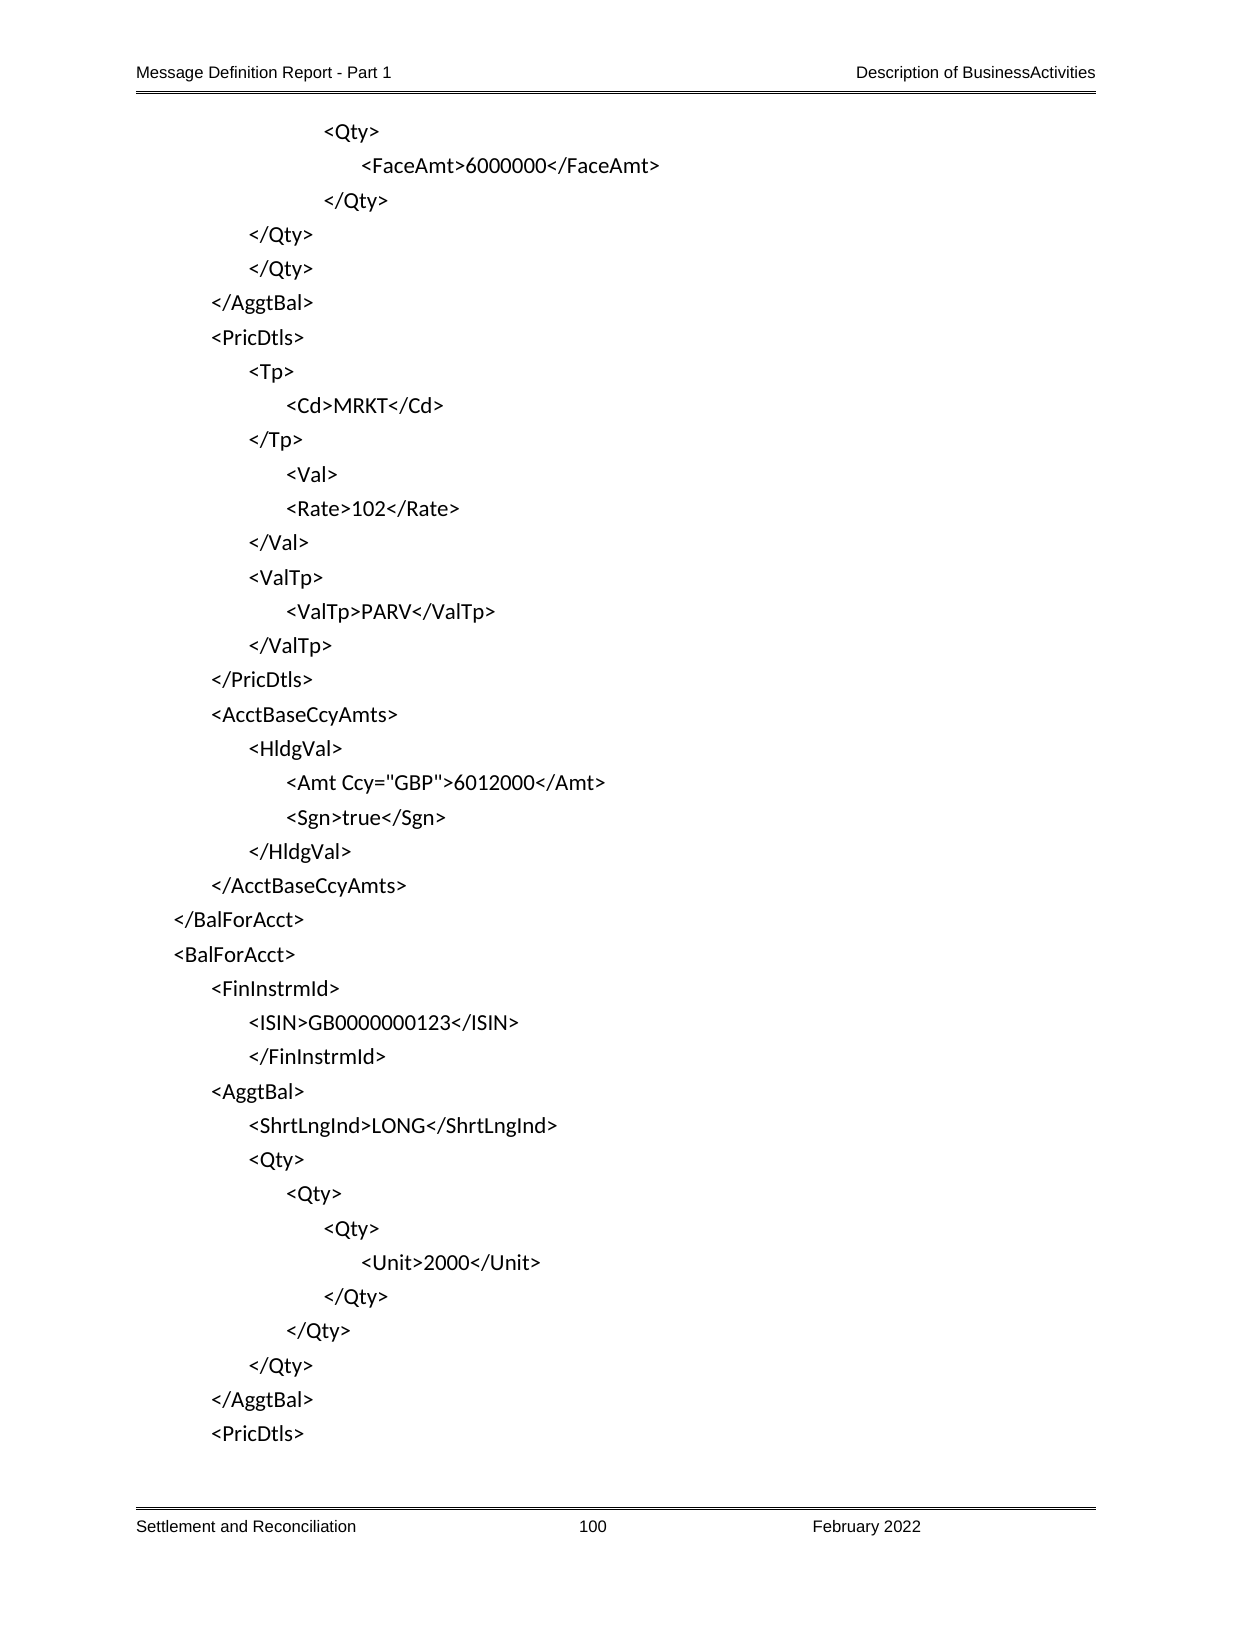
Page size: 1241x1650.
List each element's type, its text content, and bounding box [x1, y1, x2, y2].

text <Tp> [136, 357, 1104, 385]
text <HldgVal> [136, 734, 1104, 762]
text <ISIN>GB0000000123</ISIN> [136, 1008, 1104, 1036]
text <ValTp>PARV</ValTp> [136, 597, 1104, 625]
text </AggtBal> [136, 1385, 1104, 1413]
text </Qty> [136, 186, 1104, 214]
text <BalForAcct> [136, 940, 1104, 968]
text <ValTp> [136, 563, 1104, 591]
text <PricDtls> [136, 1419, 1104, 1447]
text </Tp> [136, 426, 1104, 454]
text <AggtBal> [136, 1077, 1104, 1105]
text </BalForAcct> [136, 905, 1104, 933]
text <Qty> [136, 1145, 1104, 1173]
text </AcctBaseCcyAmts> [136, 871, 1104, 899]
text </Qty> [136, 1351, 1104, 1379]
text <Sgn>true</Sgn> [136, 803, 1104, 831]
text </Qty> [136, 1282, 1104, 1310]
text <Val> [136, 460, 1104, 488]
text <Unit>2000</Unit> [136, 1248, 1104, 1276]
text </Qty> [136, 254, 1104, 282]
text </HldgVal> [136, 837, 1104, 865]
text <Rate>102</Rate> [136, 494, 1104, 522]
text <Cd>MRKT</Cd> [136, 391, 1104, 419]
text </FinInstrmId> [136, 1042, 1104, 1071]
text <Qty> [136, 117, 1104, 145]
text </Val> [136, 528, 1104, 556]
text <FaceAmt>6000000</FaceAmt> [136, 151, 1104, 179]
text </ValTp> [136, 631, 1104, 659]
text <Qty> [136, 1179, 1104, 1208]
text <Amt Ccy="GBP">6012000</Amt> [136, 768, 1104, 796]
text </Qty> [136, 1317, 1104, 1345]
text </PricDtls> [136, 666, 1104, 693]
text <AcctBaseCcyAmts> [136, 700, 1104, 728]
text <FinInstrmId> [136, 974, 1104, 1002]
text </Qty> [136, 220, 1104, 248]
text <ShrtLngInd>LONG</ShrtLngInd> [136, 1111, 1104, 1139]
text <PricDtls> [136, 323, 1104, 351]
text <Qty> [136, 1214, 1104, 1242]
text </AggtBal> [136, 288, 1104, 317]
